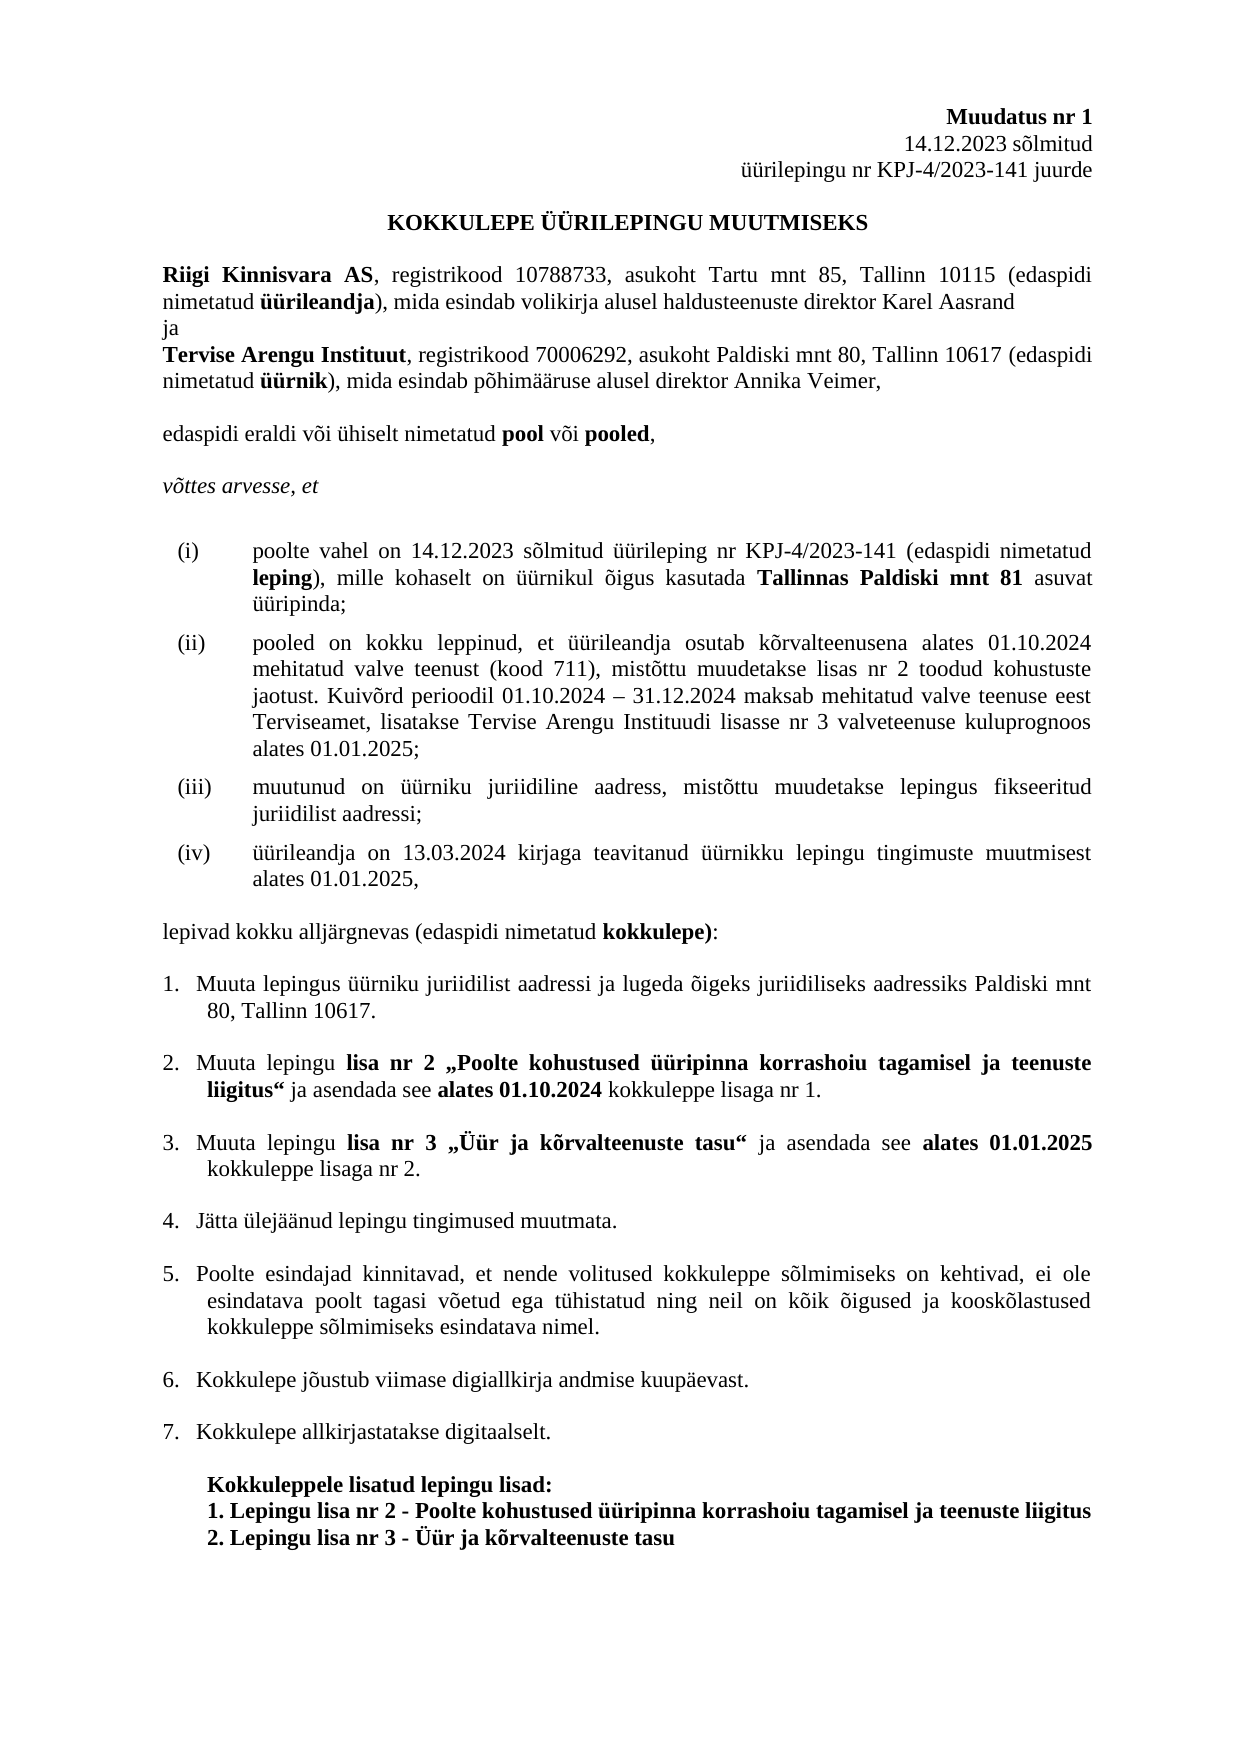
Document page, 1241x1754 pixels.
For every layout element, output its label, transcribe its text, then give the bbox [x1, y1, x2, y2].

list üürileandja on 13.03.2024 kirjaga teavitanud üürnikku lepingu tingimuste muutmisest alates 01.01.2025, [177, 839, 1093, 891]
text üürilepingu nr KPJ-4/2023-141 juurde [162, 156, 1093, 182]
text Tervise Arengu Instituut, registrikood 70006292, asukoht Paldiski mnt 80, Tallinn 10617 (edaspidi nimetatud üürnik), mida esindab põhimääruse alusel direktor Annika Veimer, [162, 341, 1093, 393]
text võttes arvesse, et [162, 472, 1093, 499]
list Muuta lepingus üürniku juriidilist aadressi ja lugeda õigeks juriidiliseks aadressiks Paldiski mnt 80, Tallinn 10617. [162, 970, 1093, 1023]
list pooled on kokku leppinud, et üürileandja osutab kõrvalteenusena alates 01.10.2024 mehitatud valve teenust (kood 711), mistõttu muudetakse lisas nr 2 toodud kohustuste jaotust. Kuivõrd perioodil 01.10.2024 – 31.12.2024 maksab mehitatud valve teenuse eest Terviseamet, lisatakse Tervise Arengu Instituudi lisasse nr 3 valveteenuse kuluprognoos alates 01.01.2025; [177, 629, 1093, 761]
text KOKKULEPE ÜÜRILEPINGU MUUTMISEKS [162, 209, 1093, 235]
text ja [162, 314, 1093, 341]
text 14.12.2023 sõlmitud [162, 130, 1093, 156]
list Kokkulepe jõustub viimase digiallkirja andmise kuupäevast. [162, 1366, 1093, 1392]
list Muuta lepingu lisa nr 2 „Poolte kohustused üüripinna korrashoiu tagamisel ja teenuste liigitus“ ja asendada see alates 01.10.2024 kokkuleppe lisaga nr 1. [162, 1049, 1093, 1102]
list Poolte esindajad kinnitavad, et nende volitused kokkuleppe sõlmimiseks on kehtivad, ei ole esindatava poolt tagasi võetud ega tühistatud ning neil on kõik õigused ja kooskõlastused kokkuleppe sõlmimiseks esindatava nimel. [162, 1260, 1093, 1339]
text Kokkuleppele lisatud lepingu lisad: [207, 1471, 1093, 1497]
list Jätta ülejäänud lepingu tingimused muutmata. [162, 1208, 1093, 1234]
text Muudatus nr 1 [162, 103, 1093, 130]
list Kokkulepe allkirjastatakse digitaalselt. [162, 1418, 1093, 1445]
text 1. Lepingu lisa nr 2 - Poolte kohustused üüripinna korrashoiu tagamisel ja teenuste liigitus [162, 1497, 1093, 1524]
text 2. Lepingu lisa nr 3 - Üür ja kõrvalteenuste tasu [162, 1524, 1093, 1550]
list Muuta lepingu lisa nr 3 „Üür ja kõrvalteenuste tasu“ ja asendada see alates 01.01.2025 kokkuleppe lisaga nr 2. [162, 1128, 1093, 1181]
list muutunud on üürniku juriidiline aadress, mistõttu muudetakse lepingus fikseeritud juriidilist aadressi; [177, 773, 1093, 826]
text lepivad kokku alljärgnevas (edaspidi nimetatud kokkulepe): [162, 918, 1093, 944]
list poolte vahel on 14.12.2023 sõlmitud üürileping nr KPJ-4/2023-141 (edaspidi nimetatud leping), mille kohaselt on üürnikul õigus kasutada Tallinnas Paldiski mnt 81 asuvat üüripinda; [177, 538, 1093, 617]
text edaspidi eraldi või ühiselt nimetatud pool või pooled, [162, 420, 1093, 446]
text Riigi Kinnisvara AS, registrikood 10788733, asukoht Tartu mnt 85, Tallinn 10115 (edaspidi nimetatud üürileandja), mida esindab volikirja alusel haldusteenuste direktor Karel Aasrand [162, 262, 1093, 314]
